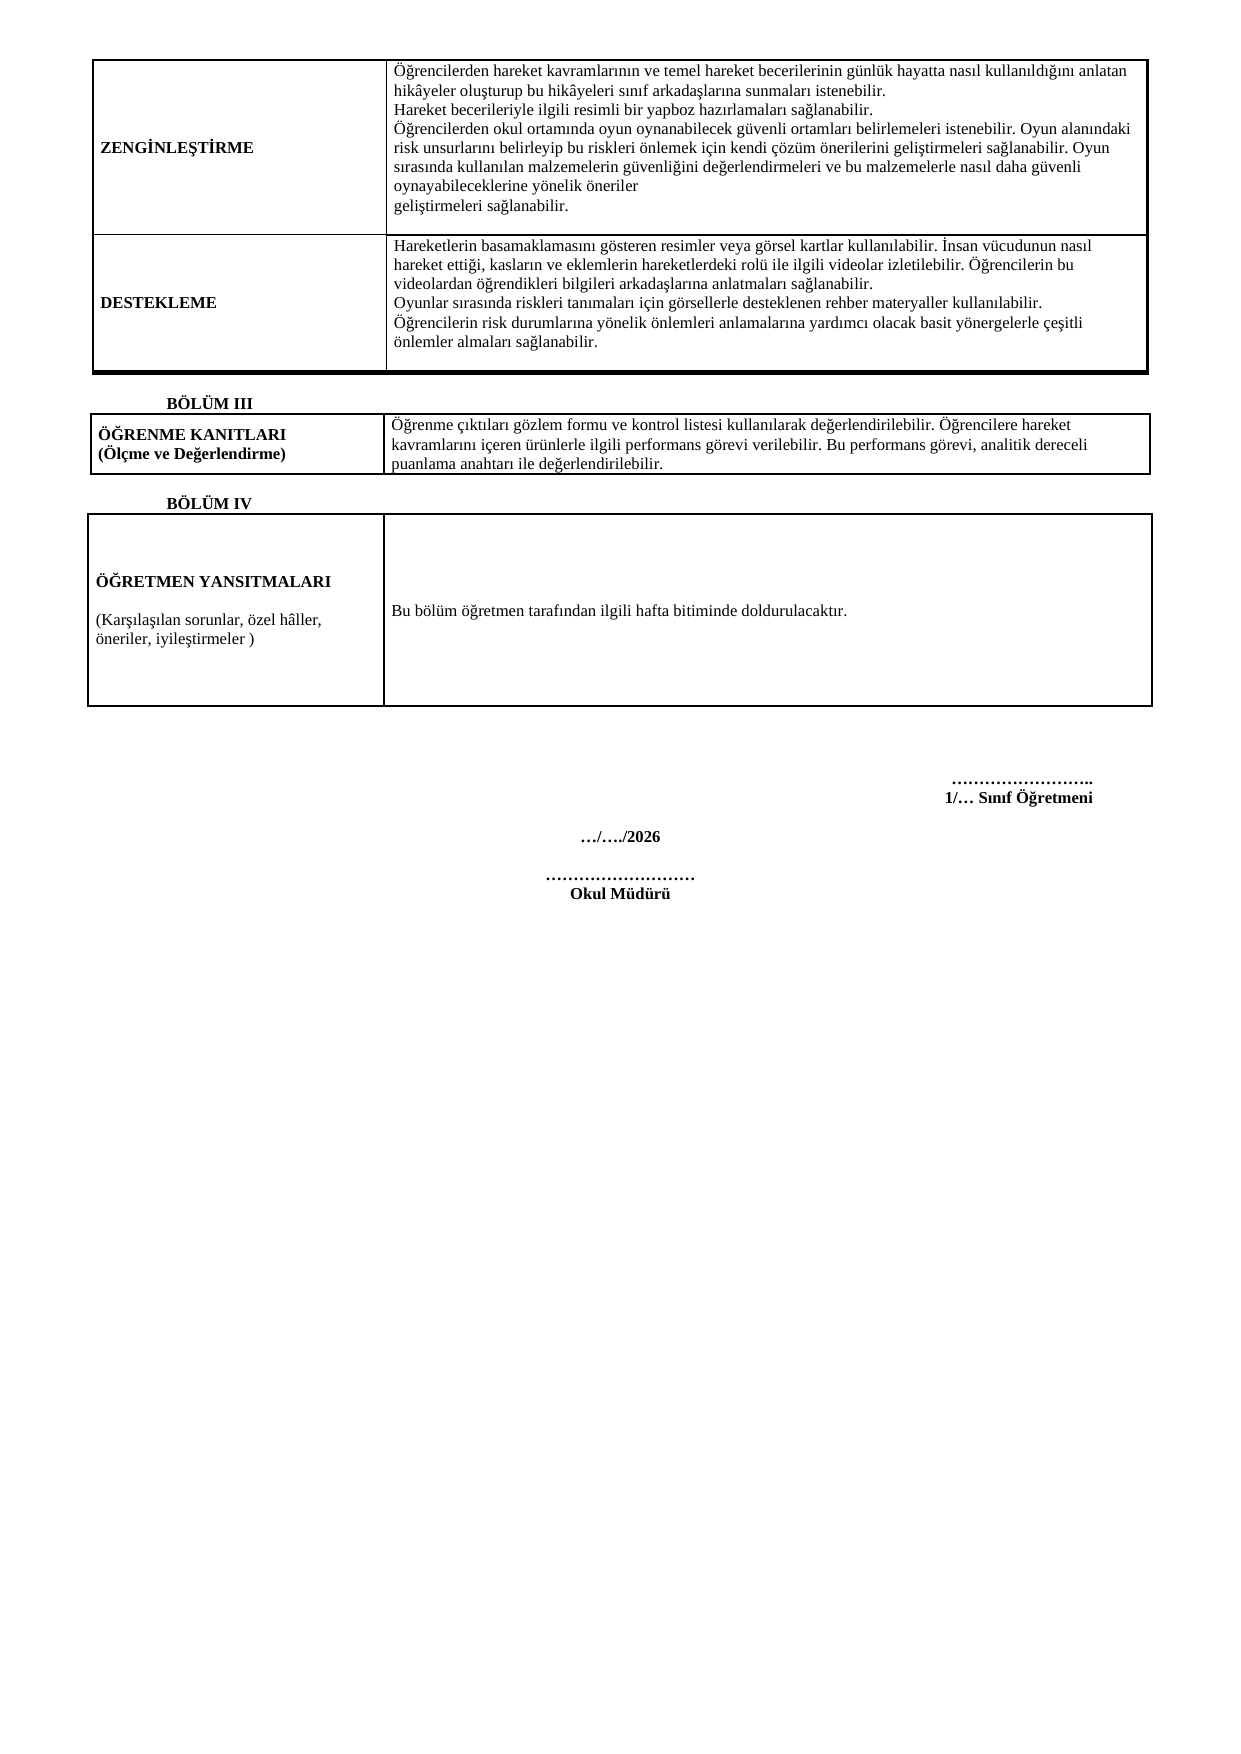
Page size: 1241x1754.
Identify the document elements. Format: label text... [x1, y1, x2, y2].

text Okul Müdürü [148, 884, 1093, 903]
table_header Öğrenme çıktıları gözlem formu ve kontrol listesi kullanılarak değerlendirilebilir. Öğrencilere hareket kavramlarını içeren ürünlerle ilgili performans görevi verilebilir. Bu performans görevi, analitik dereceli puanlama anahtarı ile değerlendirilebilir. [385, 415, 1149, 473]
text 1/… Sınıf Öğretmeni [148, 788, 1093, 807]
table_header ÖĞRETMEN YANSITMALARI (Karşılaşılan sorunlar, özel hâller, öneriler, iyileştirmeler ) [89, 515, 383, 705]
text …/…./2026 [148, 827, 1093, 846]
subtitle BÖLÜM III [148, 394, 1093, 413]
table_cell Öğrencilerden hareket kavramlarının ve temel hareket becerilerinin günlük hayatta nasıl kullanıldığını anlatan hikâyeler oluşturup bu hikâyeleri sınıf arkadaşlarına sunmaları istenebilir. Hareket becerileriyle ilgili resimli bir yapboz hazırlamaları sağlanabilir. Öğrencilerden okul ortamında oyun oynanabilecek güvenli ortamları belirlemeleri istenebilir. Oyun alanındaki risk unsurlarını belirleyip bu riskleri önlemek için kendi çözüm önerilerini geliştirmeleri sağlanabilir. Oyun sırasında kullanılan malzemelerin güvenliğini değerlendirmeleri ve bu malzemelerle nasıl daha güvenli oynayabileceklerine yönelik öneriler geliştirmeleri sağlanabilir. [387, 61, 1146, 234]
subtitle BÖLÜM IV [148, 494, 1093, 513]
table_header Bu bölüm öğretmen tarafından ilgili hafta bitiminde doldurulacaktır. [385, 515, 1151, 705]
table_header ÖĞRENME KANITLARI (Ölçme ve Değerlendirme) [92, 415, 383, 473]
text …………………….. [148, 769, 1093, 788]
table_cell DESTEKLEME [94, 235, 386, 370]
text ……………………… [148, 865, 1093, 884]
table_cell Hareketlerin basamaklamasını gösteren resimler veya görsel kartlar kullanılabilir. İnsan vücudunun nasıl hareket ettiği, kasların ve eklemlerin hareketlerdeki rolü ile ilgili videolar izletilebilir. Öğrencilerin bu videolardan öğrendikleri bilgileri arkadaşlarına anlatmaları sağlanabilir. Oyunlar sırasında riskleri tanımaları için görsellerle desteklenen rehber materyaller kullanılabilir. Öğrencilerin risk durumlarına yönelik önlemleri anlamalarına yardımcı olacak basit yönergelerle çeşitli önlemler almaları sağlanabilir. [387, 236, 1146, 370]
table_cell ZENGİNLEŞTİRME [94, 61, 386, 234]
